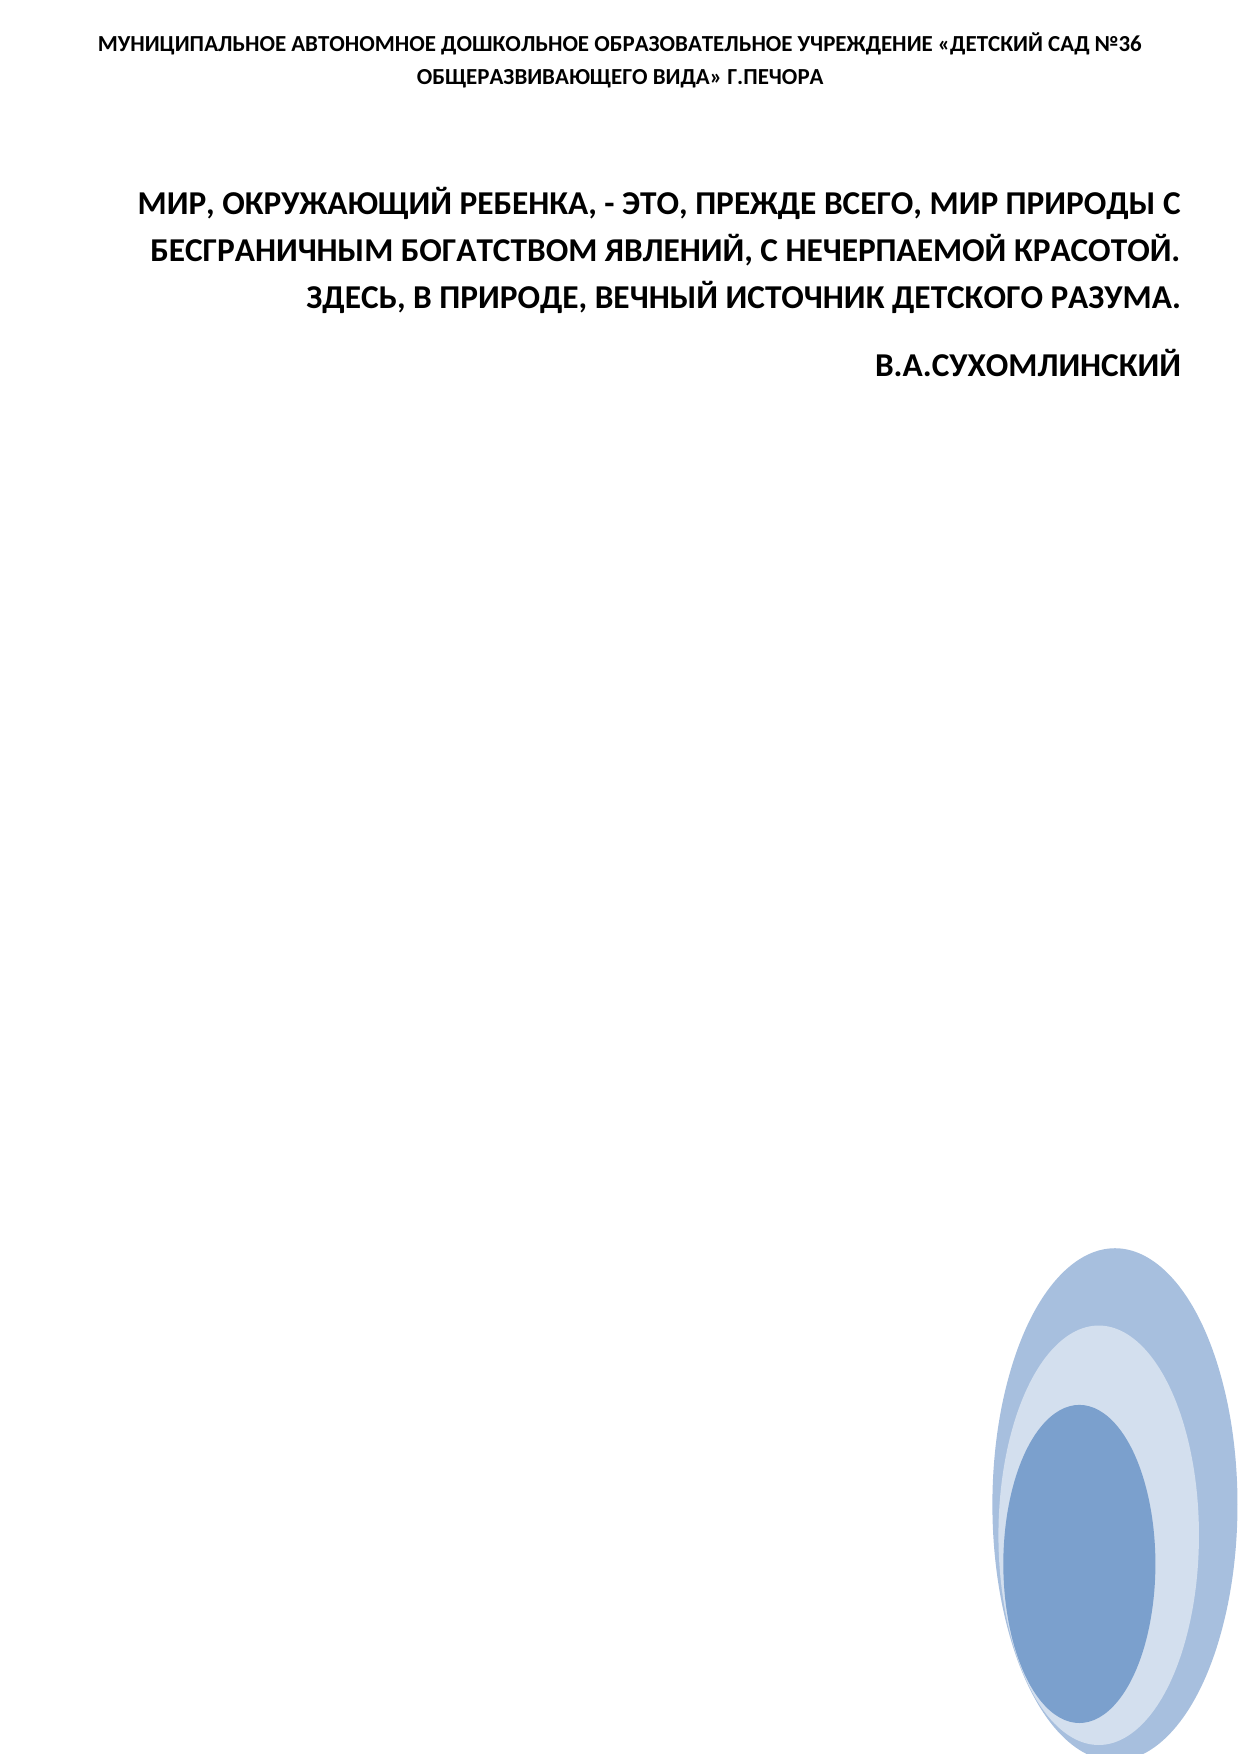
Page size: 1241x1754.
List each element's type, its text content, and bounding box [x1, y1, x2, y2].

text МУНИЦИПАЛЬНОЕ АВТОНОМНОЕ ДОШКОЛЬНОЕ ОБРАЗОВАТЕЛЬНОЕ УЧРЕЖДЕНИЕ «ДЕТСКИЙ САД №36 ОБЩЕРАЗВИВАЮЩЕГО ВИДА» Г.ПЕЧОРА [59, 29, 1181, 90]
text МИР, ОКРУЖАЮЩИЙ РЕБЕНКА, - ЭТО, ПРЕЖДЕ ВСЕГО, МИР ПРИРОДЫ С БЕСГРАНИЧНЫМ БОГАТСТВОМ ЯВЛЕНИЙ, С НЕЧЕРПАЕМОЙ КРАСОТОЙ. ЗДЕСЬ, В ПРИРОДЕ, ВЕЧНЫЙ ИСТОЧНИК ДЕТСКОГО РАЗУМА. [59, 182, 1181, 317]
text В.А.СУХОМЛИНСКИЙ [59, 343, 1181, 384]
